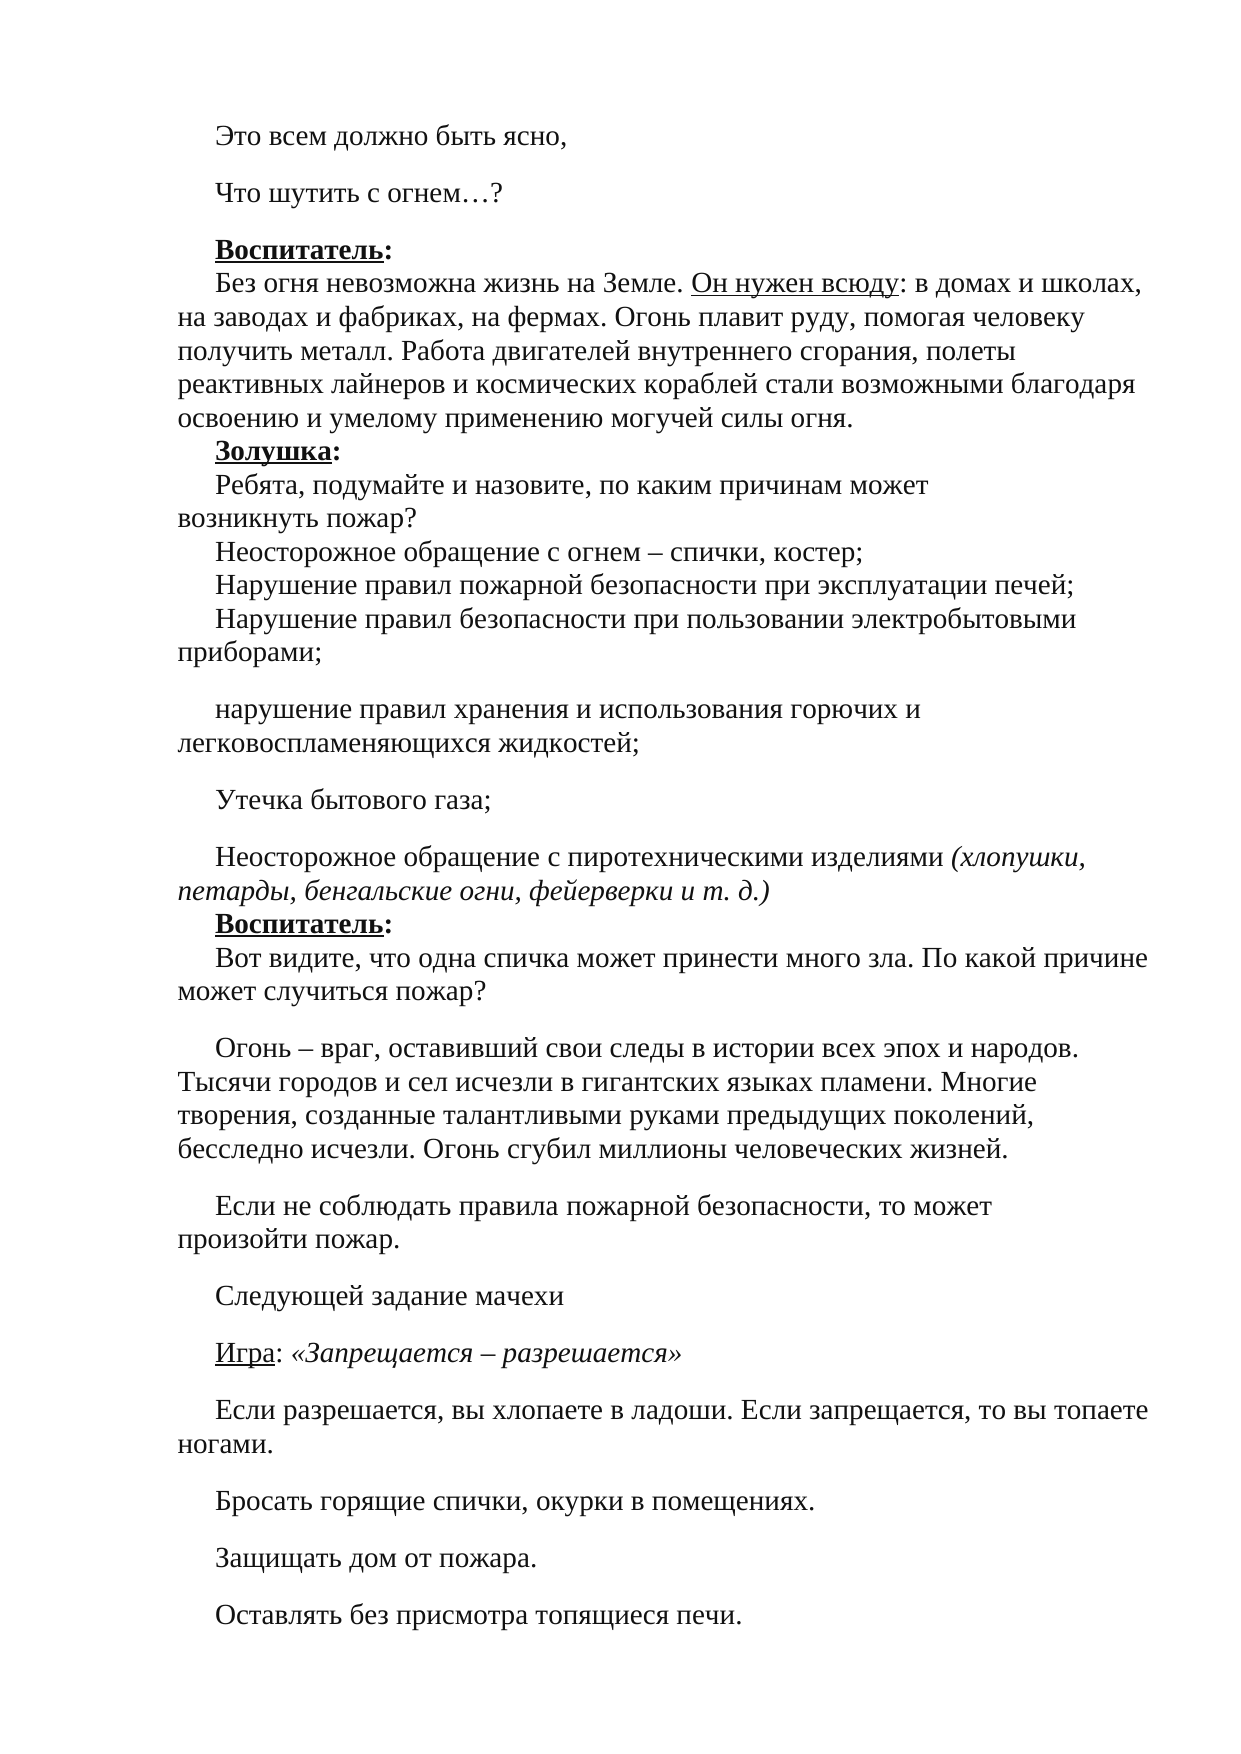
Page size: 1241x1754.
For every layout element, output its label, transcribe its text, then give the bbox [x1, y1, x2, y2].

text Следующей задание мачехи [177, 1278, 1152, 1312]
text Нарушение правил безопасности при пользовании электробытовыми приборами; [177, 601, 1152, 668]
text Утечка бытового газа; [177, 782, 1152, 816]
text Это всем должно быть ясно, [177, 118, 1152, 152]
text Бросать горящие спички, окурки в помещениях. [177, 1483, 1152, 1516]
text Если разрешается, вы хлопаете в ладоши. Если запрещается, то вы топаете ногами. [177, 1392, 1152, 1459]
text нарушение правил хранения и использования горючих и легковоспламеняющихся жидкостей; [177, 692, 1152, 759]
text Вот видите, что одна спичка может принести много зла. По какой причине может случиться пожар? [177, 940, 1152, 1007]
text Игра: «Запрещается – разрешается» [177, 1335, 1152, 1369]
text Оставлять без присмотра топящиеся печи. [177, 1597, 1152, 1630]
text Что шутить с огнем…? [177, 175, 1152, 209]
text Воспитатель: [177, 906, 1152, 940]
text Золушка: [177, 433, 1152, 467]
text Если не соблюдать правила пожарной безопасности, то может произойти пожар. [177, 1188, 1152, 1255]
text Воспитатель: [177, 232, 1152, 266]
text Неосторожное обращение с огнем – спички, костер; [177, 534, 1152, 567]
text Защищать дом от пожара. [177, 1540, 1152, 1573]
text Огонь – враг, оставивший свои следы в истории всех эпох и народов. Тысячи городов и сел исчезли в гигантских языках пламени. Многие творения, созданные талантливыми руками предыдущих поколений, бесследно исчезли. Огонь сгубил миллионы человеческих жизней. [177, 1030, 1152, 1164]
text Без огня невозможна жизнь на Земле. Он нужен всюду: в домах и школах, на заводах и фабриках, на фермах. Огонь плавит руду, помогая человеку получить металл. Работа двигателей внутреннего сгорания, полеты реактивных лайнеров и космических кораблей стали возможными благодаря освоению и умелому применению могучей силы огня. [177, 266, 1152, 433]
text Нарушение правил пожарной безопасности при эксплуатации печей; [177, 567, 1152, 601]
text Неосторожное обращение с пиротехническими изделиями (хлопушки, петарды, бенгальские огни, фейерверки и т. д.) [177, 839, 1152, 906]
text Ребята, подумайте и назовите, по каким причинам может возникнуть пожар? [177, 467, 1152, 534]
